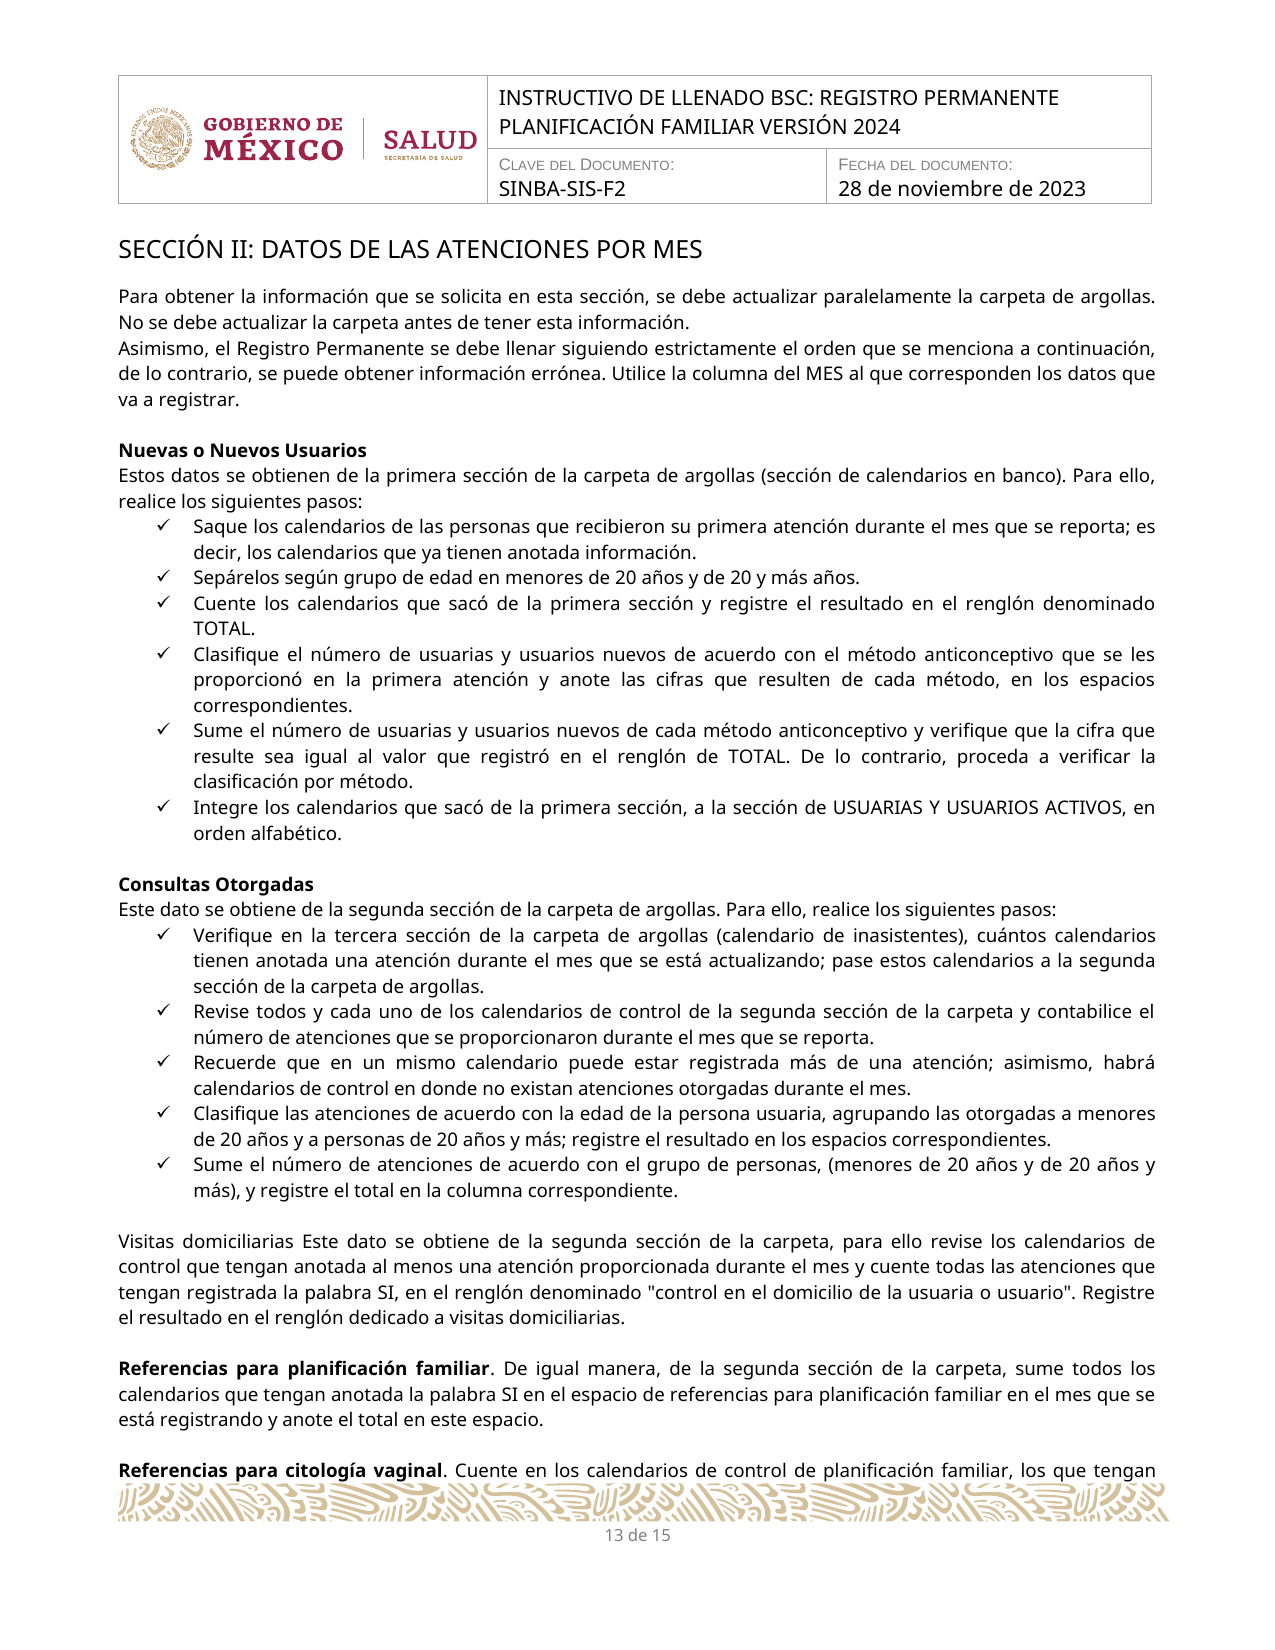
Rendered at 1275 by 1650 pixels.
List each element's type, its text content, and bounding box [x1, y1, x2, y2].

list Recuerde que en un mismo calendario puede estar registrada más de una atención; asimismo, habrá calendarios de control en donde no existan atenciones otorgadas durante el mes. [156, 1049, 1157, 1101]
list Integre los calendarios que sacó de la primera sección, a la sección de USUARIAS Y USUARIOS ACTIVOS, en orden alfabético. [156, 794, 1157, 845]
list Sepárelos según grupo de edad en menores de 20 años y de 20 y más años. [156, 564, 1157, 590]
list Cuente los calendarios que sacó de la primera sección y registre el resultado en el renglón denominado TOTAL. [156, 590, 1157, 641]
text Consultas Otorgadas [118, 871, 1157, 896]
list Saque los calendarios de las personas que recibieron su primera atención durante el mes que se reporta; es decir, los calendarios que ya tienen anotada información. [156, 513, 1157, 564]
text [118, 1458, 1157, 1483]
list Revise todos y cada uno de los calendarios de control de la segunda sección de la carpeta y contabilice el número de atenciones que se proporcionaron durante el mes que se reporta. [156, 998, 1157, 1049]
list Clasifique el número de usuarias y usuarios nuevos de acuerdo con el método anticonceptivo que se les proporcionó en la primera atención y anote las cifras que resulten de cada método, en los espacios correspondientes. [156, 641, 1157, 718]
text Referencias para planificación familiar. De igual manera, de la segunda sección de la carpeta, sume todos los calendarios que tengan anotada la palabra SI en el espacio de referencias para planificación familiar en el mes que se está registrando y anote el total en este espacio. [118, 1356, 1157, 1432]
list Verifique en la tercera sección de la carpeta de argollas (calendario de inasistentes), cuántos calendarios tienen anotada una atención durante el mes que se está actualizando; pase estos calendarios a la segunda sección de la carpeta de argollas. [156, 922, 1157, 998]
text Este dato se obtiene de la segunda sección de la carpeta de argollas. Para ello, realice los siguientes pasos: [118, 896, 1157, 922]
text Para obtener la información que se solicita en esta sección, se debe actualizar paralelamente la carpeta de argollas. No se debe actualizar la carpeta antes de tener esta información. [118, 284, 1157, 335]
text Estos datos se obtienen de la primera sección de la carpeta de argollas (sección de calendarios en banco). Para ello, realice los siguientes pasos: [118, 462, 1157, 513]
list Clasifique las atenciones de acuerdo con la edad de la persona usuaria, agrupando las otorgadas a menores de 20 años y a personas de 20 años y más; registre el resultado en los espacios correspondientes. [156, 1101, 1157, 1152]
text Asimismo, el Registro Permanente se debe llenar siguiendo estrictamente el orden que se menciona a continuación, de lo contrario, se puede obtener información errónea. Utilice la columna del MES al que corresponden los datos que va a registrar. [118, 335, 1157, 411]
list Sume el número de atenciones de acuerdo con el grupo de personas, (menores de 20 años y de 20 años y más), y registre el total en la columna correspondiente. [156, 1152, 1157, 1203]
text Visitas domiciliarias Este dato se obtiene de la segunda sección de la carpeta, para ello revise los calendarios de control que tengan anotada al menos una atención proporcionada durante el mes y cuente todas las atenciones que tengan registrada la palabra SI, en el renglón denominado "control en el domicilio de la usuaria o usuario". Registre el resultado en el renglón dedicado a visitas domiciliarias. [118, 1228, 1157, 1330]
text Nuevas o Nuevos Usuarios [118, 437, 1157, 462]
subtitle SECCIÓN II: DATOS DE LAS ATENCIONES POR MES [118, 232, 1157, 266]
list Sume el número de usuarias y usuarios nuevos de cada método anticonceptivo y verifique que la cifra que resulte sea igual al valor que registró en el renglón de TOTAL. De lo contrario, proceda a verificar la clasificación por método. [156, 718, 1157, 794]
